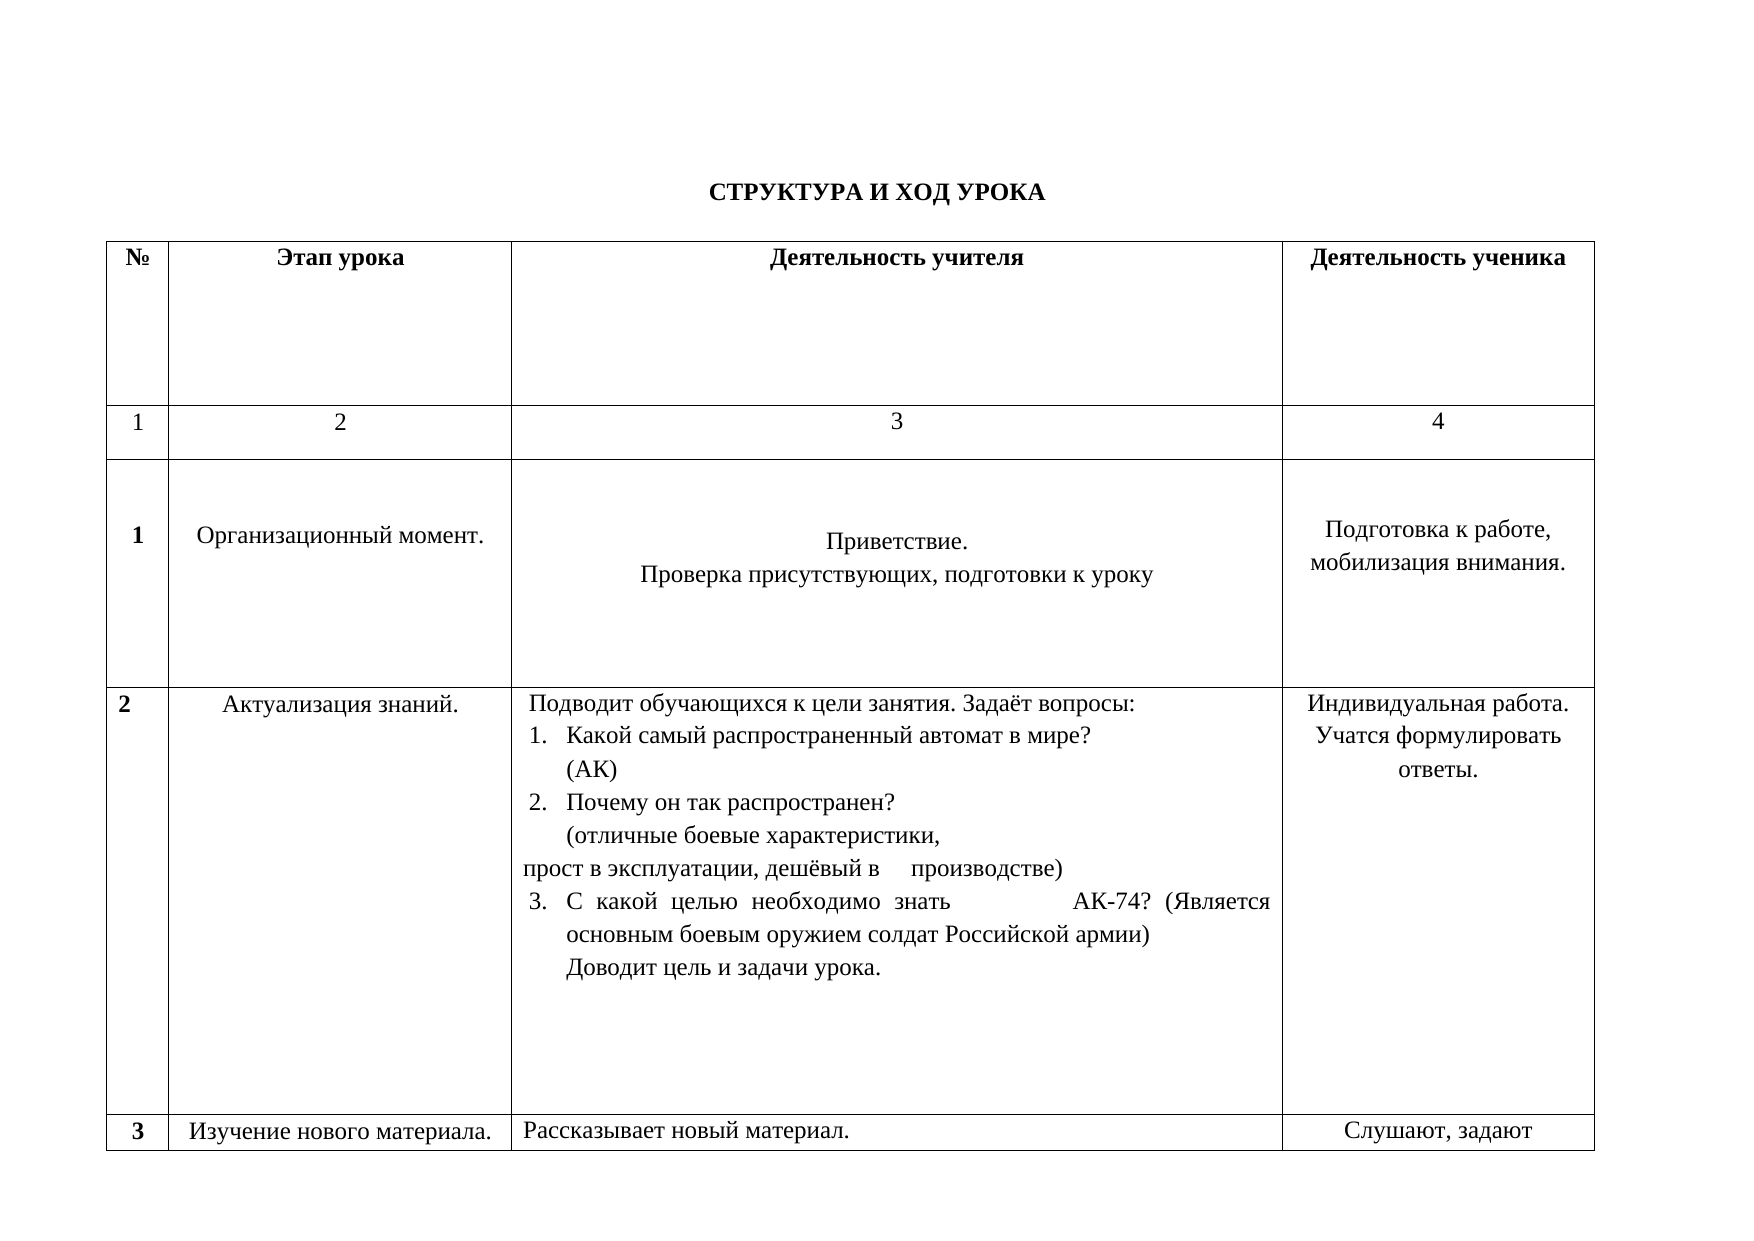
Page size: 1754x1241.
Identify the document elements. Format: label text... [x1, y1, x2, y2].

table_cell 1 [107, 406, 168, 459]
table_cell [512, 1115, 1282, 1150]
table_cell 1 [107, 460, 168, 687]
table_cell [1283, 1115, 1594, 1150]
table_cell 4 [1283, 406, 1594, 459]
table_cell 3 [107, 1115, 168, 1150]
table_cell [169, 1115, 511, 1150]
table_cell 3 [512, 406, 1282, 459]
table_cell Индивидуальная работа. Учатся формулировать ответы. [1283, 688, 1594, 1114]
table_header Этап урока [169, 242, 511, 405]
table_cell Актуализация знаний. [169, 688, 511, 1114]
table_header Деятельность ученика [1283, 242, 1594, 405]
table_header № [107, 242, 168, 405]
table_cell 2 [107, 688, 168, 1114]
table_cell Подводит обучающихся к цели занятия. Задаёт вопросы: Какой самый распространенный автомат в мире? (АК) Почему он так распространен? (отличные боевые характеристики, прост в эксплуатации, дешёвый в производстве) С какой целью необходимо знать АК-74? (Является основным боевым оружием солдат Российской армии) Доводит цель и задачи урока. [512, 688, 1282, 1114]
table_cell Приветствие. Проверка присутствующих, подготовки к уроку [512, 460, 1282, 687]
text СТРУКТУРА И ХОД УРОКА [118, 177, 1636, 206]
table_cell Организационный момент. [169, 460, 511, 687]
table_cell 2 [169, 406, 511, 459]
table_cell Подготовка к работе, мобилизация внимания. [1283, 460, 1594, 687]
table_header Деятельность учителя [512, 242, 1282, 405]
